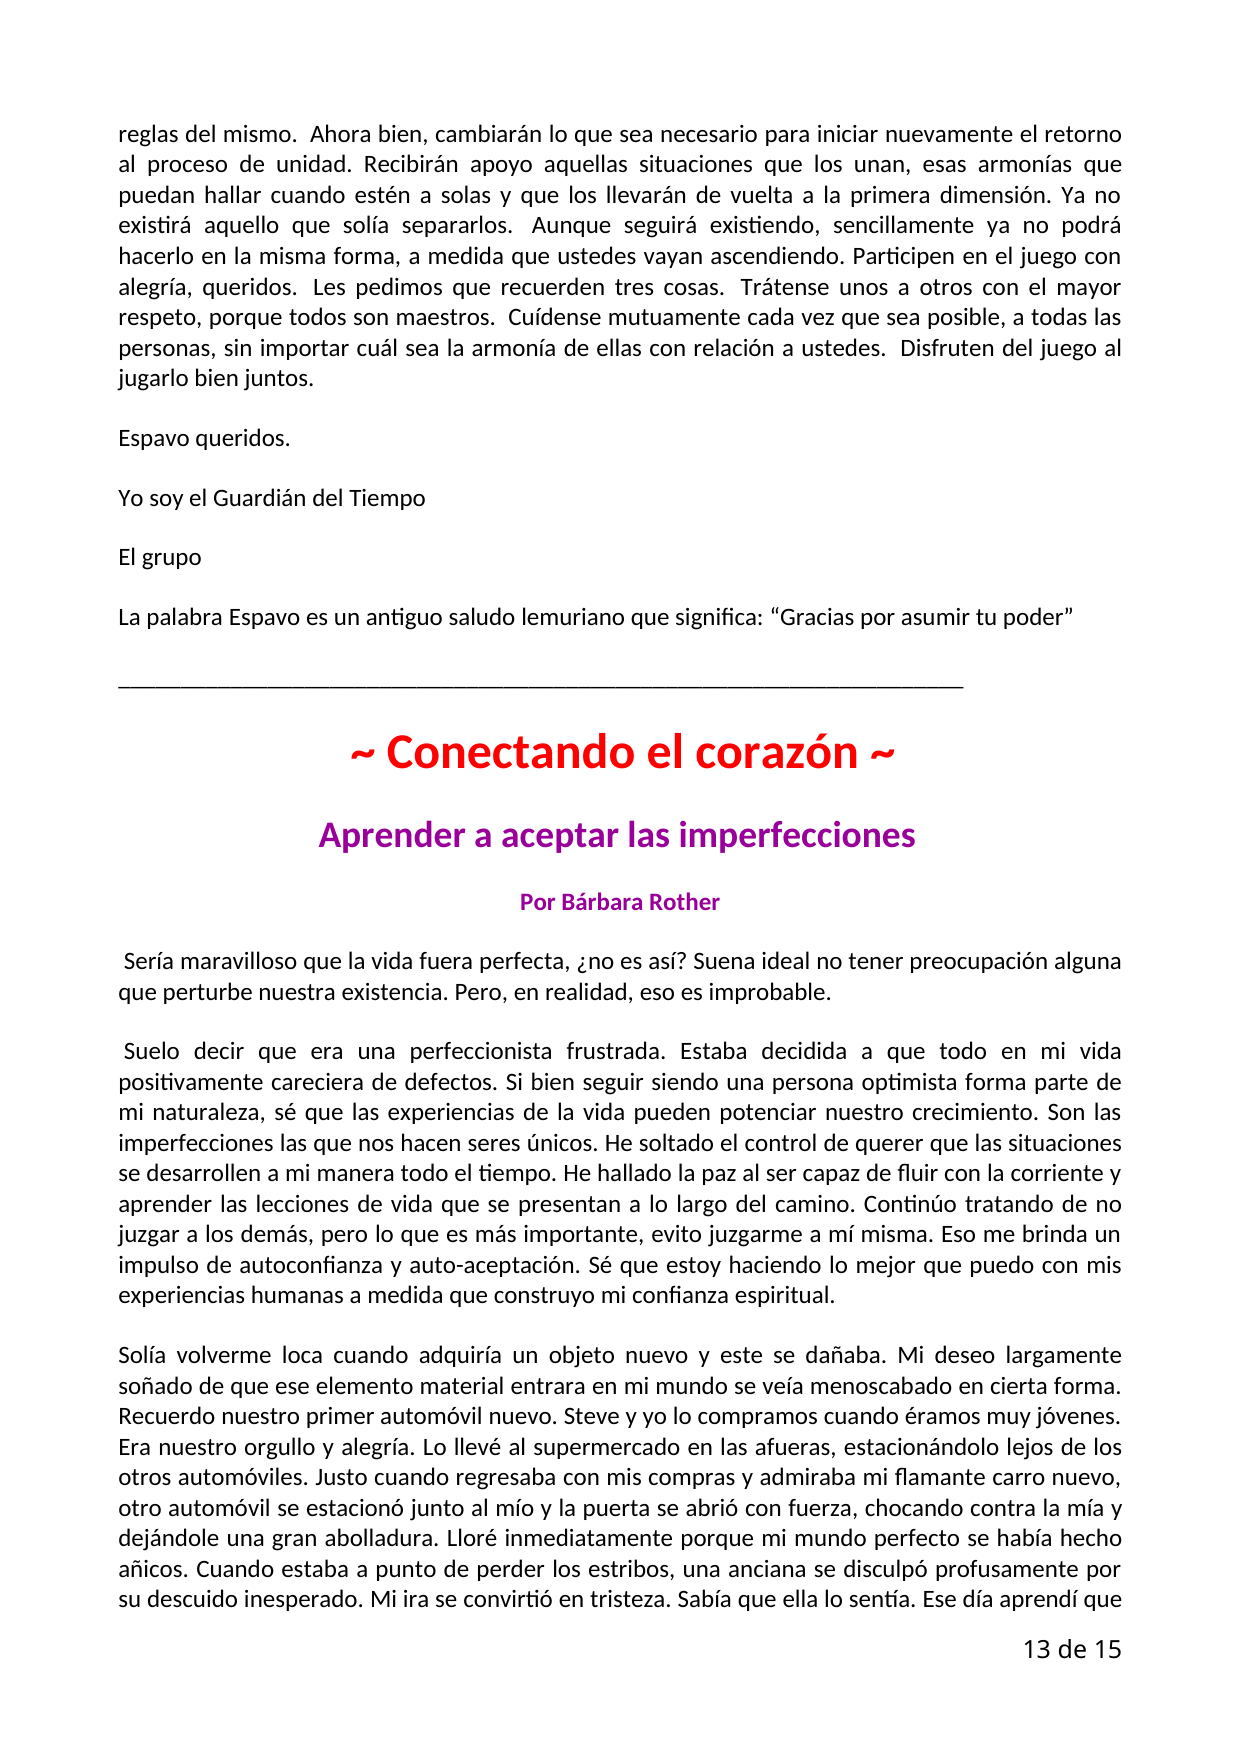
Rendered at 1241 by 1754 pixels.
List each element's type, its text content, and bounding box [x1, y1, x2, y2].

text Yo soy el Guardián del Tiempo [118, 482, 1122, 512]
text Espavo queridos. [118, 422, 1122, 452]
text Aprender a aceptar las imperfecciones [118, 811, 1122, 856]
text El grupo [118, 541, 1122, 572]
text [118, 118, 1122, 393]
text Suelo decir que era una perfeccionista frustrada. Estaba decidida a que todo en mi vida positivamente careciera de defectos. Si bien seguir siendo una persona optimista forma parte de mi naturaleza, sé que las experiencias de la vida pueden potenciar nuestro crecimiento. Son las imperfecciones las que nos hacen seres únicos. He soltado el control de querer que las situaciones se desarrollen a mi manera todo el tiempo. He hallado la paz al ser capaz de fluir con la corriente y aprender las lecciones de vida que se presentan a lo largo del camino. Continúo tratando de no juzgar a los demás, pero lo que es más importante, evito juzgarme a mí misma. Eso me brinda un impulso de autoconfianza y auto-aceptación. Sé que estoy haciendo lo mejor que puedo con mis experiencias humanas a medida que construyo mi confianza espiritual. [118, 1036, 1122, 1310]
text Por Bárbara Rother [118, 886, 1122, 916]
text Sería maravilloso que la vida fuera perfecta, ¿no es así? Suena ideal no tener preocupación alguna que perturbe nuestra existencia. Pero, en realidad, eso es improbable. [118, 945, 1122, 1006]
text ____________________________________________________________________ [118, 661, 1122, 691]
text La palabra Espavo es un antiguo saludo lemuriano que significa: “Gracias por asumir tu poder” [118, 601, 1122, 632]
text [118, 1339, 1122, 1614]
text ~ Conectando el corazón ~ [118, 720, 1122, 781]
